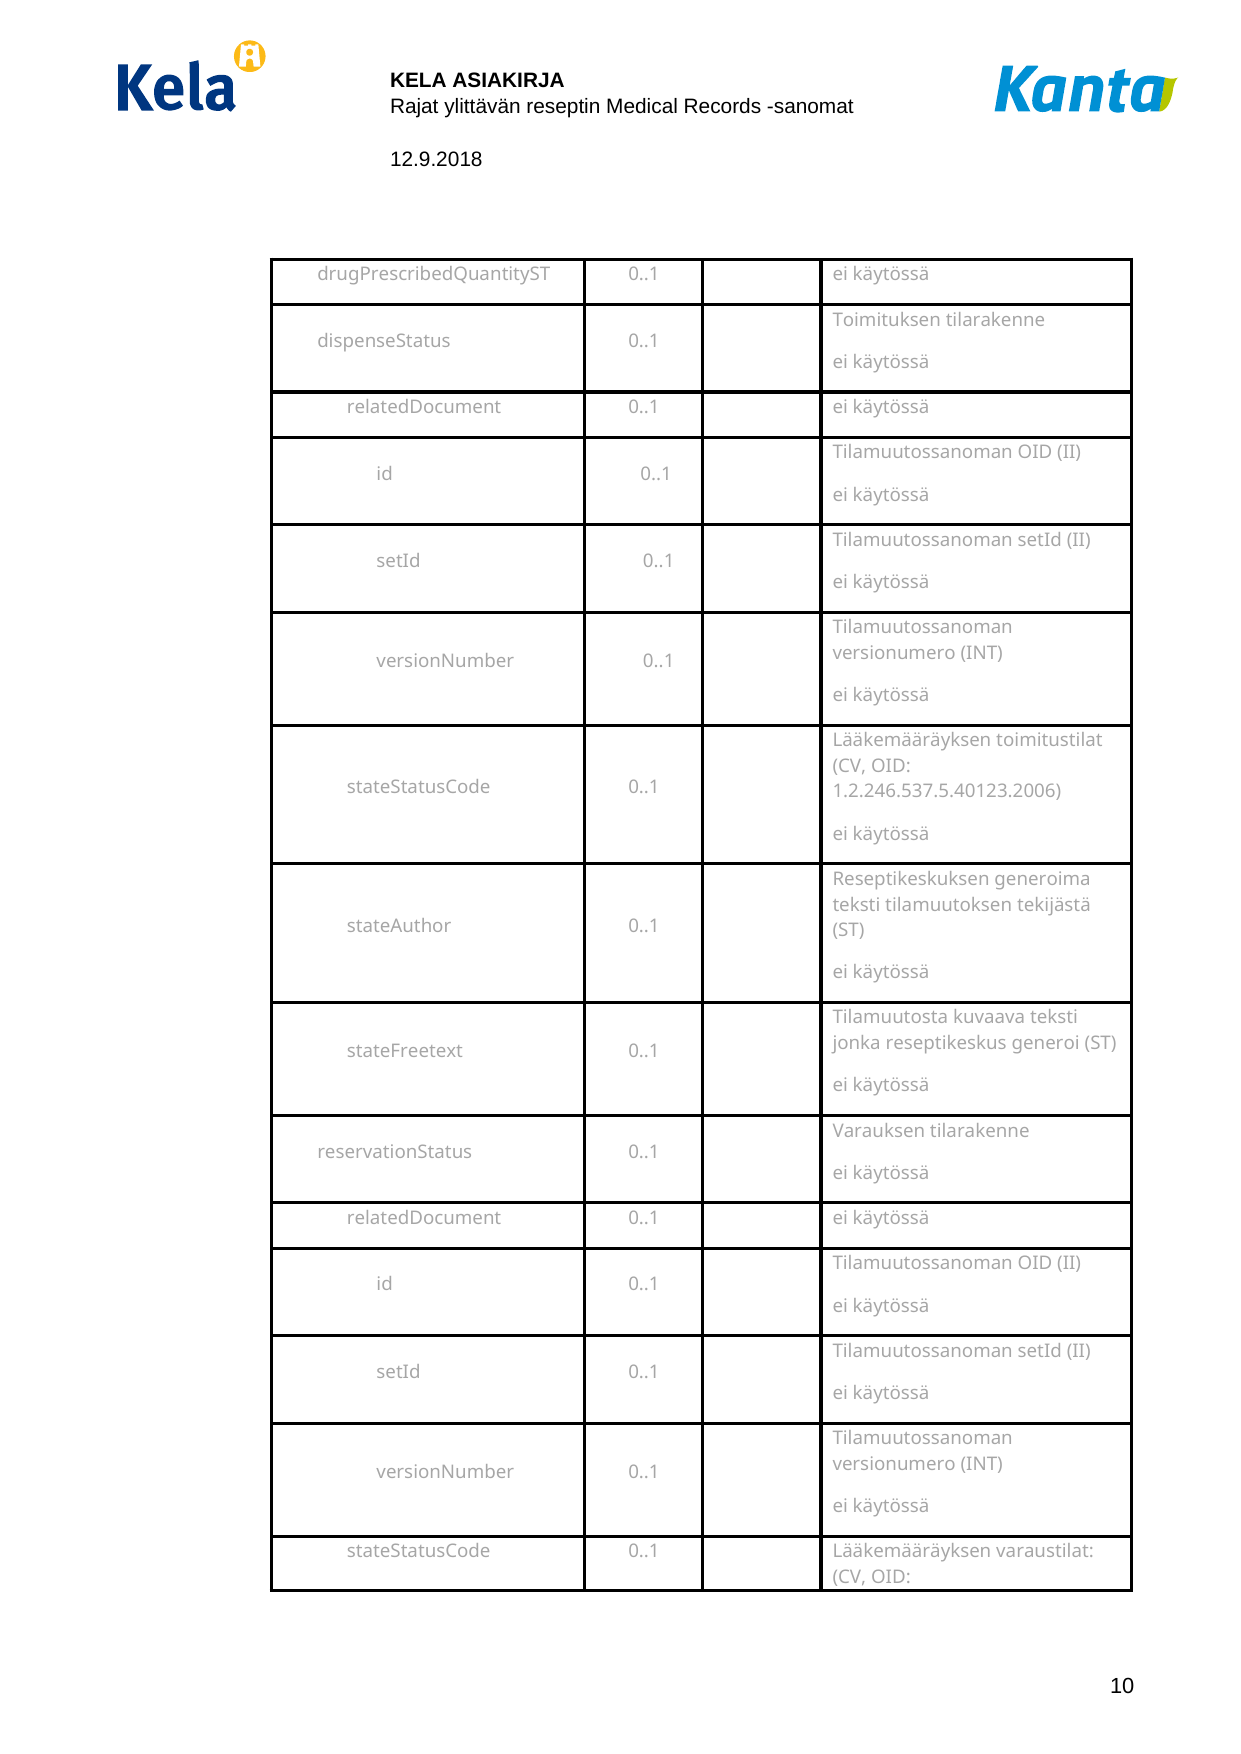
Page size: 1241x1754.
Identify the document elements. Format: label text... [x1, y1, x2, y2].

table_cell versionNumber [273, 614, 583, 724]
table_cell 0..1 [586, 1425, 701, 1534]
table_cell [704, 1117, 819, 1201]
table_cell [704, 1337, 819, 1422]
table_cell stateAuthor [273, 865, 583, 1001]
table_cell Tilamuutossanoman setId (II) ei käytössä [823, 526, 1130, 611]
table_cell [704, 1538, 819, 1589]
table_cell setId [273, 526, 583, 611]
table_cell Varauksen tilarakenne ei käytössä [823, 1117, 1130, 1201]
table_cell [704, 306, 819, 390]
table_cell [704, 614, 819, 724]
table_cell [704, 394, 819, 436]
table_cell 0..1 [586, 261, 701, 303]
table_cell id [273, 1250, 583, 1334]
table_cell 0..1 [586, 614, 701, 724]
table_cell Tilamuutossanoman versionumero (INT) ei käytössä [823, 1425, 1130, 1534]
table_cell stateStatusCode [273, 727, 583, 862]
table_cell relatedDocument [273, 1204, 583, 1247]
table_cell ei käytössä [823, 261, 1130, 303]
table_cell 0..1 [586, 1337, 701, 1422]
table_cell Tilamuutossanoman versionumero (INT) ei käytössä [823, 614, 1130, 724]
table_cell 0..1 [586, 1250, 701, 1334]
table_cell Tilamuutosta kuvaava teksti jonka reseptikeskus generoi (ST) ei käytössä [823, 1004, 1130, 1114]
table_cell stateStatusCode [273, 1538, 583, 1589]
table_cell 0..1 [586, 526, 701, 611]
table_cell dispenseStatus [273, 306, 583, 390]
table_cell versionNumber [273, 1425, 583, 1534]
table_cell [704, 1425, 819, 1534]
table_cell [704, 865, 819, 1001]
table_cell setId [273, 1337, 583, 1422]
table_cell 0..1 [586, 1538, 701, 1589]
table_cell 0..1 [586, 1004, 701, 1114]
table_cell 0..1 [586, 727, 701, 862]
table_cell Toimituksen tilarakenne ei käytössä [823, 306, 1130, 390]
table_cell [704, 261, 819, 303]
table_cell [704, 1250, 819, 1334]
table_cell [704, 1204, 819, 1247]
table_cell ei käytössä [823, 1204, 1130, 1247]
table_cell 0..1 [586, 394, 701, 436]
table_cell Reseptikeskuksen generoima teksti tilamuutoksen tekijästä (ST) ei käytössä [823, 865, 1130, 1001]
table_cell 0..1 [586, 1204, 701, 1247]
table_cell 0..1 [586, 439, 701, 523]
table_cell relatedDocument [273, 394, 583, 436]
table_cell [704, 727, 819, 862]
table_cell stateFreetext [273, 1004, 583, 1114]
table_cell 0..1 [586, 1117, 701, 1201]
table_cell reservationStatus [273, 1117, 583, 1201]
table_cell [704, 1004, 819, 1114]
table_cell [704, 526, 819, 611]
table_cell ei käytössä [823, 394, 1130, 436]
table_cell [704, 439, 819, 523]
table_cell 0..1 [586, 306, 701, 390]
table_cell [823, 1538, 1130, 1589]
table_cell Tilamuutossanoman setId (II) ei käytössä [823, 1337, 1130, 1422]
table_cell Tilamuutossanoman OID (II) ei käytössä [823, 1250, 1130, 1334]
table_cell Lääkemääräyksen toimitustilat (CV, OID: 1.2.246.537.5.40123.2006) ei käytössä [823, 727, 1130, 862]
table_cell drugPrescribedQuantityST [273, 261, 583, 303]
table_cell Tilamuutossanoman OID (II) ei käytössä [823, 439, 1130, 523]
table_cell id [273, 439, 583, 523]
table_cell 0..1 [586, 865, 701, 1001]
